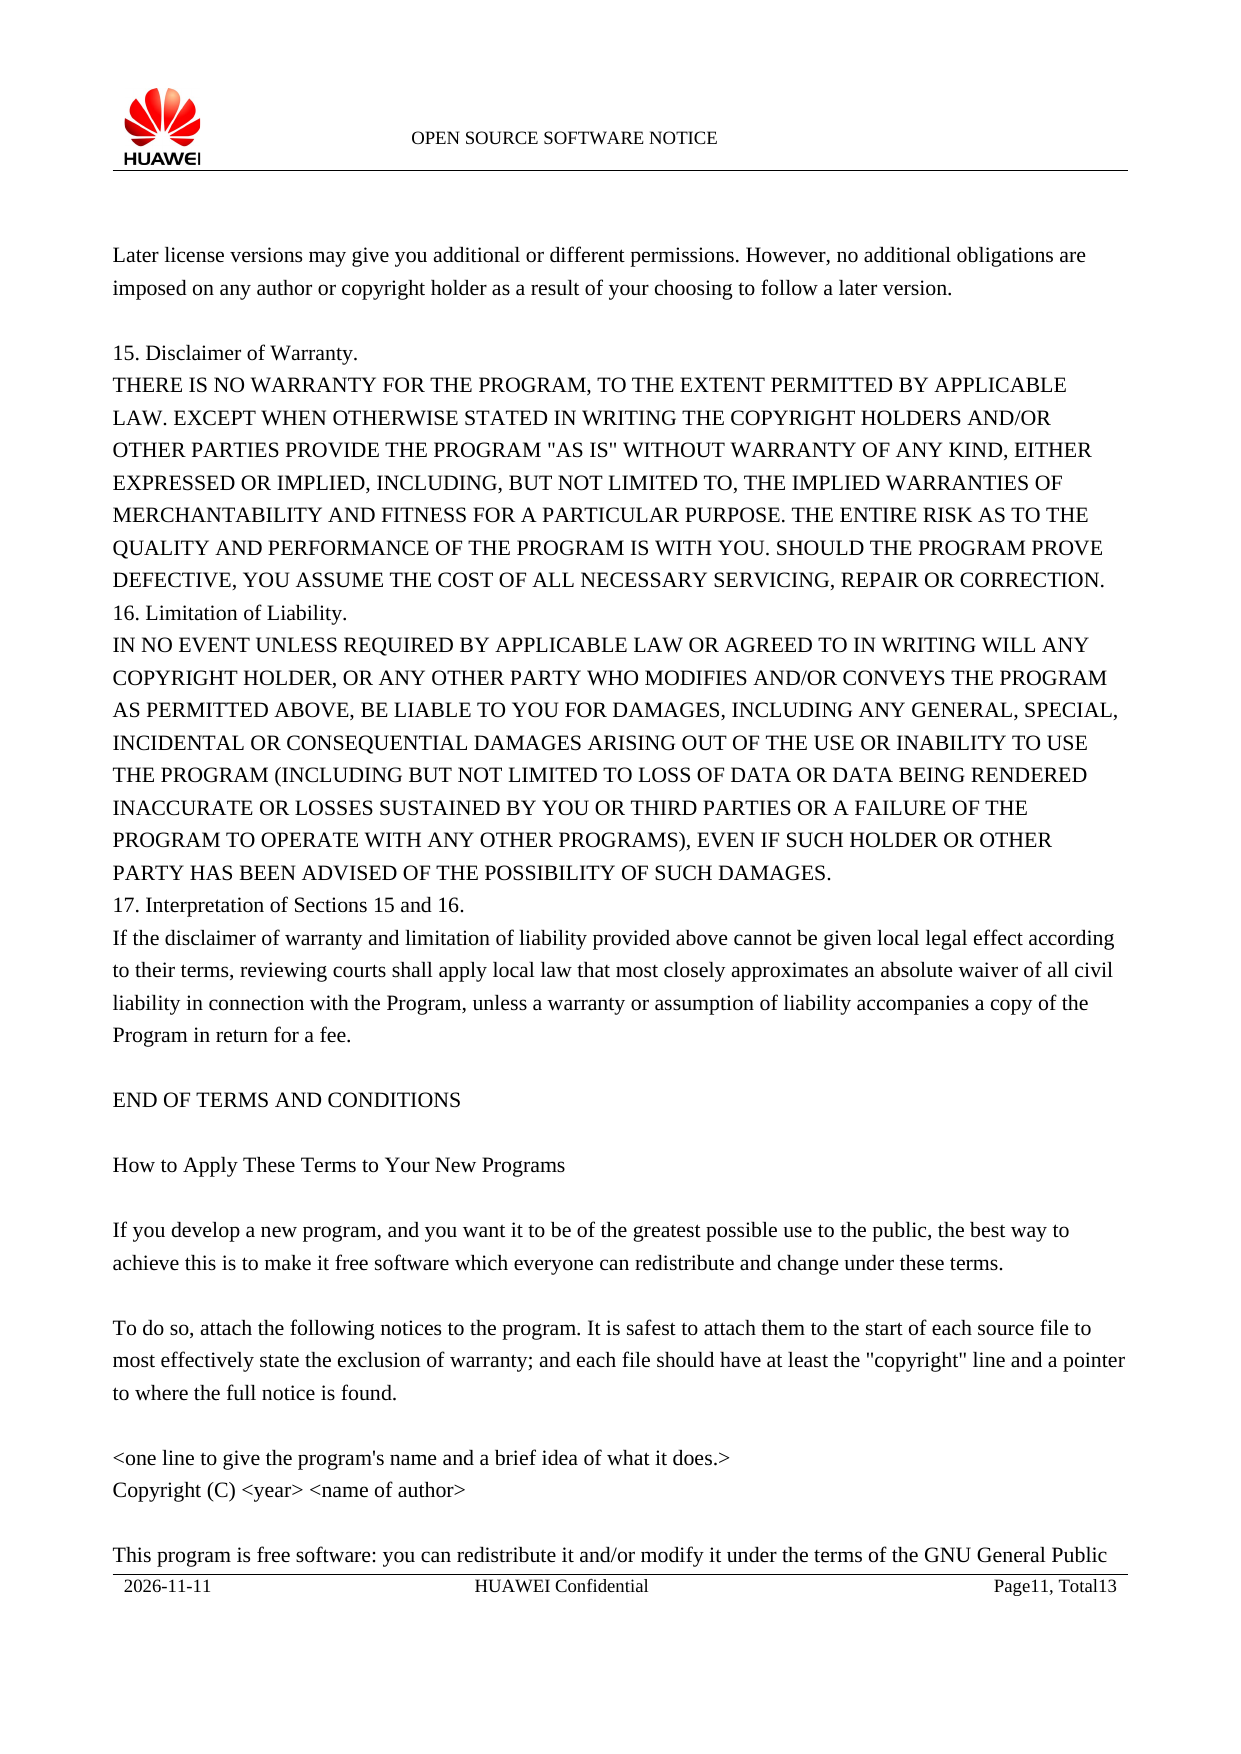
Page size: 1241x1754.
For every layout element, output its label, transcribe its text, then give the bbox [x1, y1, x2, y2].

picture [124, 88, 201, 165]
